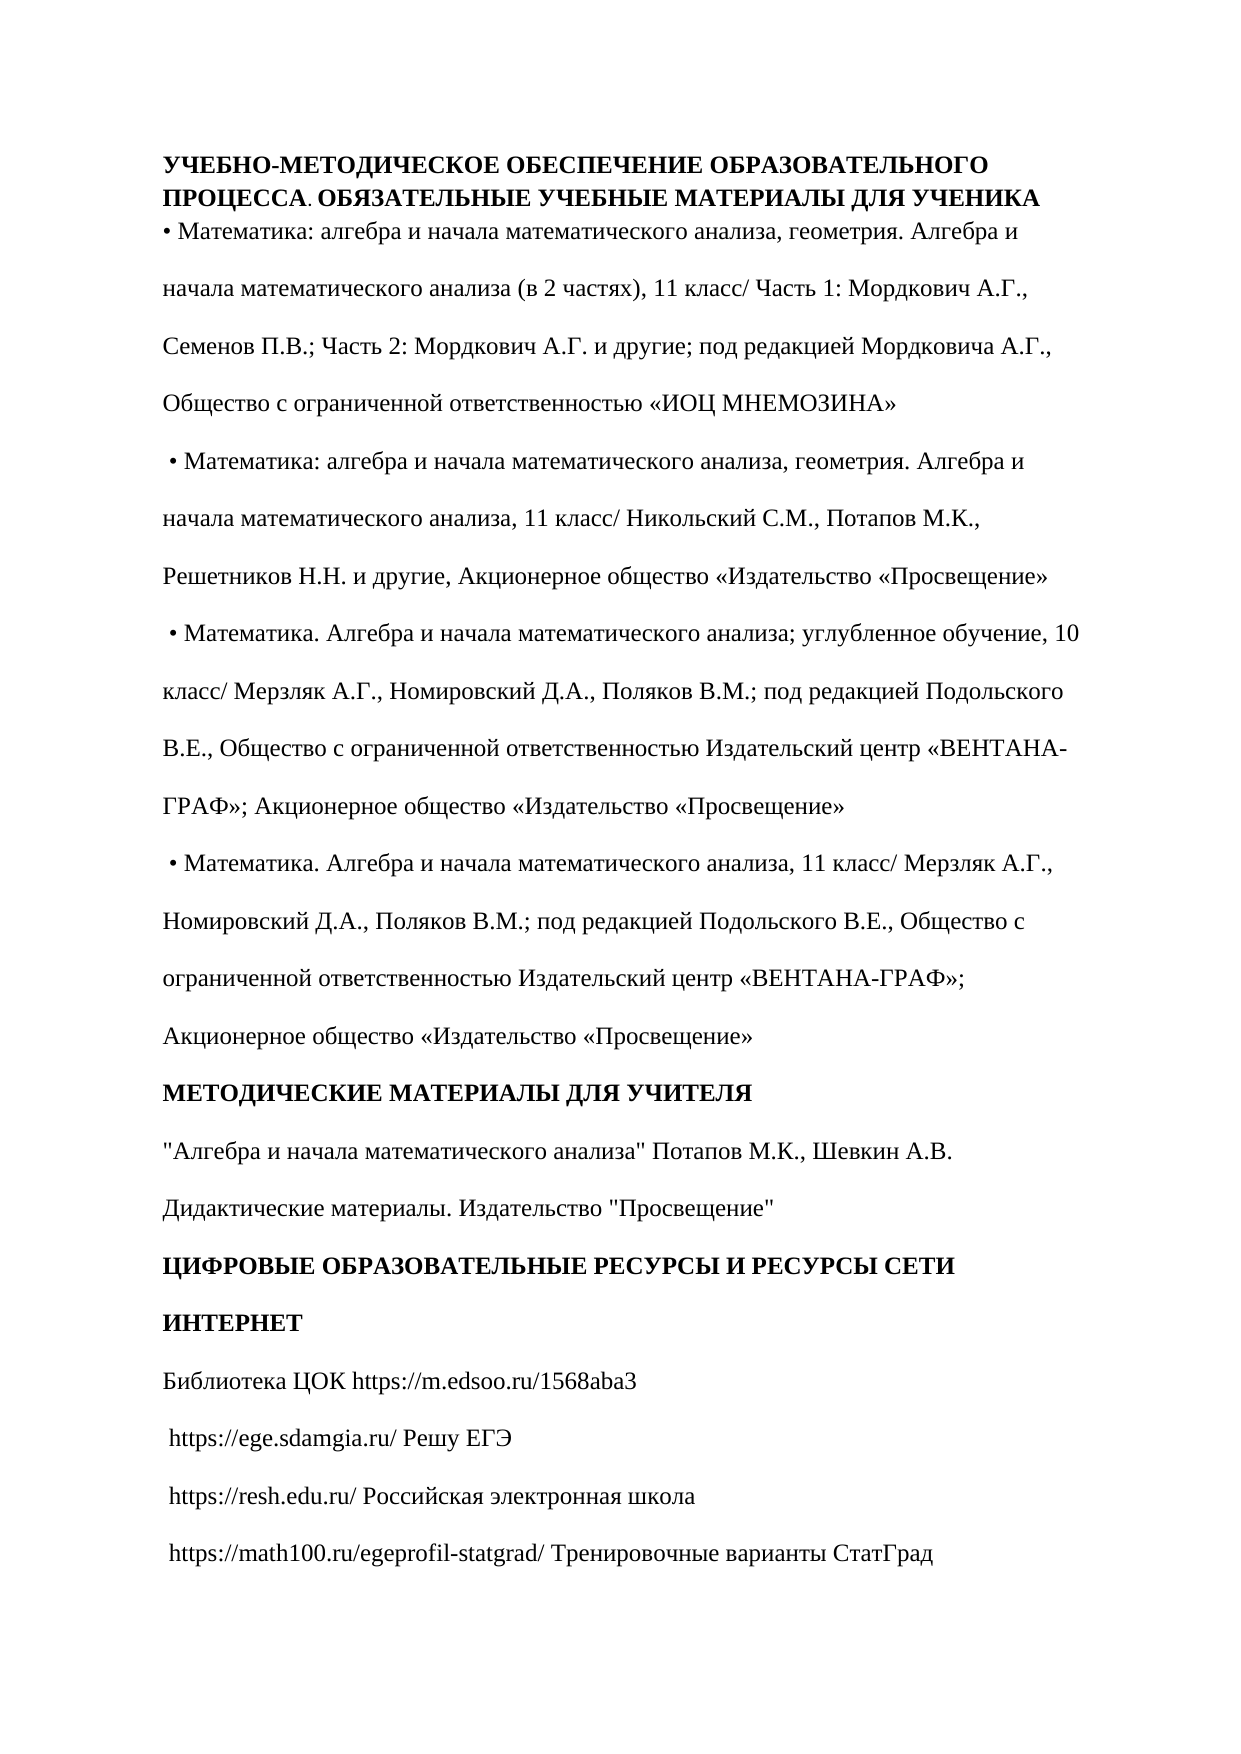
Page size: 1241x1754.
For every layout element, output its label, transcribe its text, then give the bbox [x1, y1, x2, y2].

text ЦИФРОВЫЕ ОБРАЗОВАТЕЛЬНЫЕ РЕСУРСЫ И РЕСУРСЫ СЕТИ ИНТЕРНЕТ [162, 1251, 1090, 1337]
text Библиотека ЦОК https://m.edsoo.ru/1568aba3 https://ege.sdamgia.ru/ Решу ЕГЭ https://resh.edu.ru/ Российская электронная школа https://math100.ru/egeprofil-statgrad/ Тренировочные варианты СтатГрад [162, 1366, 1090, 1567]
text "Алгебра и начала математического анализа" Потапов М.К., Шевкин А.В. Дидактические материалы. Издательство "Просвещение" [162, 1136, 1090, 1222]
text УЧЕБНО-МЕТОДИЧЕСКОЕ ОБЕСПЕЧЕНИЕ ОБРАЗОВАТЕЛЬНОГО ПРОЦЕССА. ОБЯЗАТЕЛЬНЫЕ УЧЕБНЫЕ МАТЕРИАЛЫ ДЛЯ УЧЕНИКА [162, 150, 1090, 212]
text • Математика: алгебра и начала математического анализа, геометрия. Алгебра и начала математического анализа (в 2 частях), 11 класс/ Часть 1: Мордкович А.Г., Семенов П.В.; Часть 2: Мордкович А.Г. и другие; под редакцией Мордковича А.Г., Общество с ограниченной ответственностью «ИОЦ МНЕМОЗИНА» • Математика: алгебра и начала математического анализа, геометрия. Алгебра и начала математического анализа, 11 класс/ Никольский С.М., Потапов М.К., Решетников Н.Н. и другие, Акционерное общество «Издательство «Просвещение» • Математика. Алгебра и начала математического анализа; углубленное обучение, 10 класс/ Мерзляк А.Г., Номировский Д.А., Поляков В.М.; под редакцией Подольского В.Е., Общество с ограниченной ответственностью Издательский центр «ВЕНТАНА-ГРАФ»; Акционерное общество «Издательство «Просвещение» • Математика. Алгебра и начала математического анализа, 11 класс/ Мерзляк А.Г., Номировский Д.А., Поляков В.М.; под редакцией Подольского В.Е., Общество с ограниченной ответственностью Издательский центр «ВЕНТАНА-ГРАФ»; Акционерное общество «Издательство «Просвещение» [162, 216, 1090, 1050]
text МЕТОДИЧЕСКИЕ МАТЕРИАЛЫ ДЛЯ УЧИТЕЛЯ [162, 1078, 1090, 1107]
